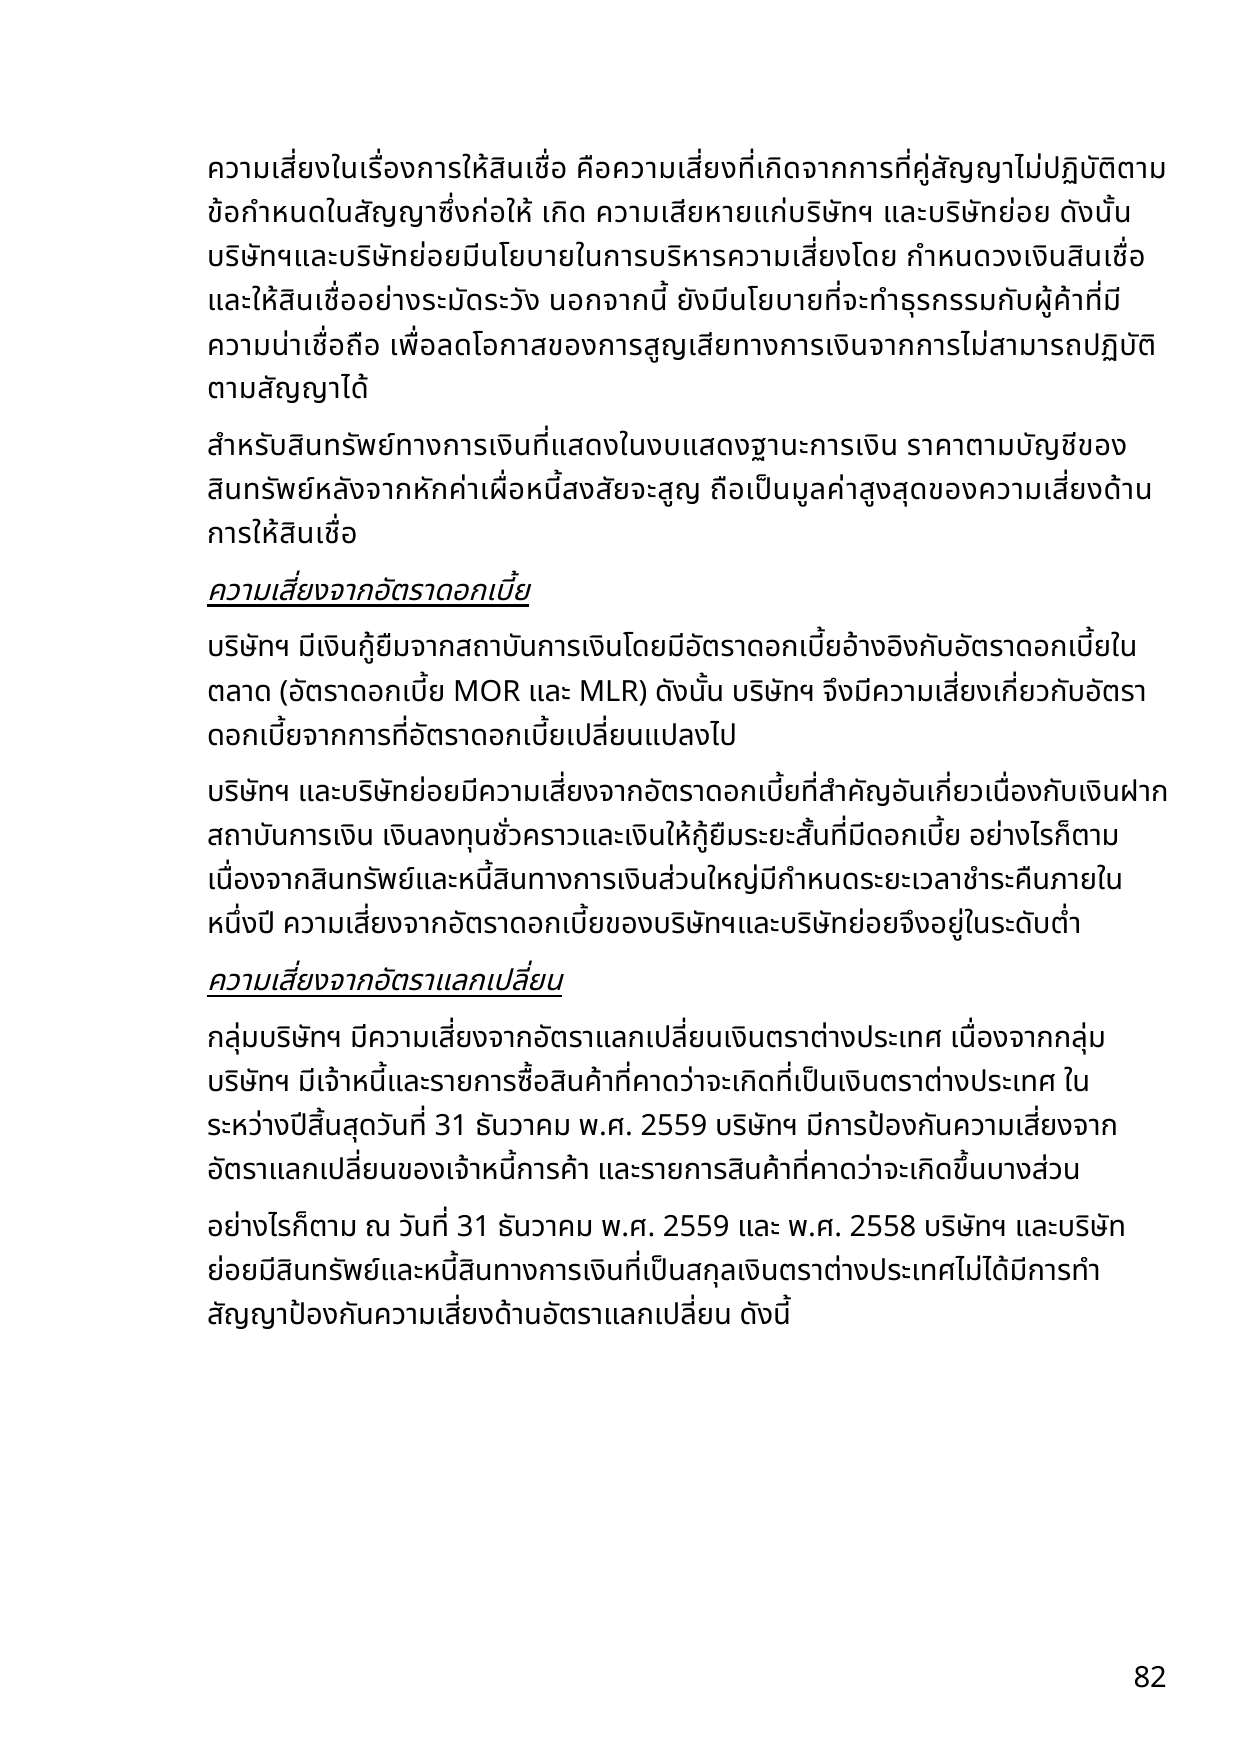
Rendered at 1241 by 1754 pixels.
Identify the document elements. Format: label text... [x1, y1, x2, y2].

text ความเสี่ยงในเรื่องการให้สินเชื่อ คือความเสี่ยงที่เกิดจากการที่คู่สัญญาไม่ปฏิบัติตามข้อกำหนดในสัญญาซึ่งก่อให้ เกิด ความเสียหายแก่บริษัทฯ และบริษัทย่อย ดังนั้น บริษัทฯและบริษัทย่อยมีนโยบายในการบริหารความเสี่ยงโดย กำหนดวงเงินสินเชื่อและให้สินเชื่ออย่างระมัดระวัง นอกจากนี้ ยังมีนโยบายที่จะทำธุรกรรมกับผู้ค้าที่มีความน่าเชื่อถือ เพื่อลดโอกาสของการสูญเสียทางการเงินจากการไม่สามารถปฏิบัติตามสัญญาได้ [207, 148, 1173, 412]
text สำหรับสินทรัพย์ทางการเงินที่แสดงในงบแสดงฐานะการเงิน ราคาตามบัญชีของสินทรัพย์หลังจากหักค่าเผื่อหนี้สงสัยจะสูญ ถือเป็นมูลค่าสูงสุดของความเสี่ยงด้านการให้สินเชื่อ [207, 424, 1173, 557]
text ความเสี่ยงจากอัตราดอกเบี้ย [207, 569, 1168, 613]
text อย่างไรก็ตาม ณ วันที่ 31 ธันวาคม พ.ศ. 2559 และ พ.ศ. 2558 บริษัทฯ และบริษัทย่อยมีสินทรัพย์และหนี้สินทางการเงินที่เป็นสกุลเงินตราต่างประเทศไม่ได้มีการทำสัญญาป้องกันความเสี่ยงด้านอัตราแลกเปลี่ยน ดังนี้ [207, 1205, 1168, 1337]
text บริษัทฯ และบริษัทย่อยมีความเสี่ยงจากอัตราดอกเบี้ยที่สำคัญอันเกี่ยวเนื่องกับเงินฝากสถาบันการเงิน เงินลงทุนชั่วคราวและเงินให้กู้ยืมระยะสั้นที่มีดอกเบี้ย อย่างไรก็ตาม เนื่องจากสินทรัพย์และหนี้สินทางการเงินส่วนใหญ่มีกำหนดระยะเวลาชำระคืนภายในหนึ่งปี ความเสี่ยงจากอัตราดอกเบี้ยของบริษัทฯและบริษัทย่อยจึงอยู่ในระดับต่ำ [207, 771, 1173, 947]
text ความเสี่ยงจากอัตราแลกเปลี่ยน [207, 959, 1168, 1003]
text กลุ่มบริษัทฯ มีความเสี่ยงจากอัตราแลกเปลี่ยนเงินตราต่างประเทศ เนื่องจากกลุ่มบริษัทฯ มีเจ้าหนี้และรายการซื้อสินค้าที่คาดว่าจะเกิดที่เป็นเงินตราต่างประเทศ ในระหว่างปีสิ้นสุดวันที่ 31 ธันวาคม พ.ศ. 2559 บริษัทฯ มีการป้องกันความเสี่ยงจากอัตราแลกเปลี่ยนของเจ้าหนี้การค้า และรายการสินค้าที่คาดว่าจะเกิดขึ้นบางส่วน [207, 1016, 1168, 1192]
text บริษัทฯ มีเงินกู้ยืมจากสถาบันการเงินโดยมีอัตราดอกเบี้ยอ้างอิงกับอัตราดอกเบี้ยในตลาด (อัตราดอกเบี้ย MOR และ MLR) ดังนั้น บริษัทฯ จึงมีความเสี่ยงเกี่ยวกับอัตราดอกเบี้ยจากการที่อัตราดอกเบี้ยเปลี่ยนแปลงไป [207, 626, 1173, 758]
